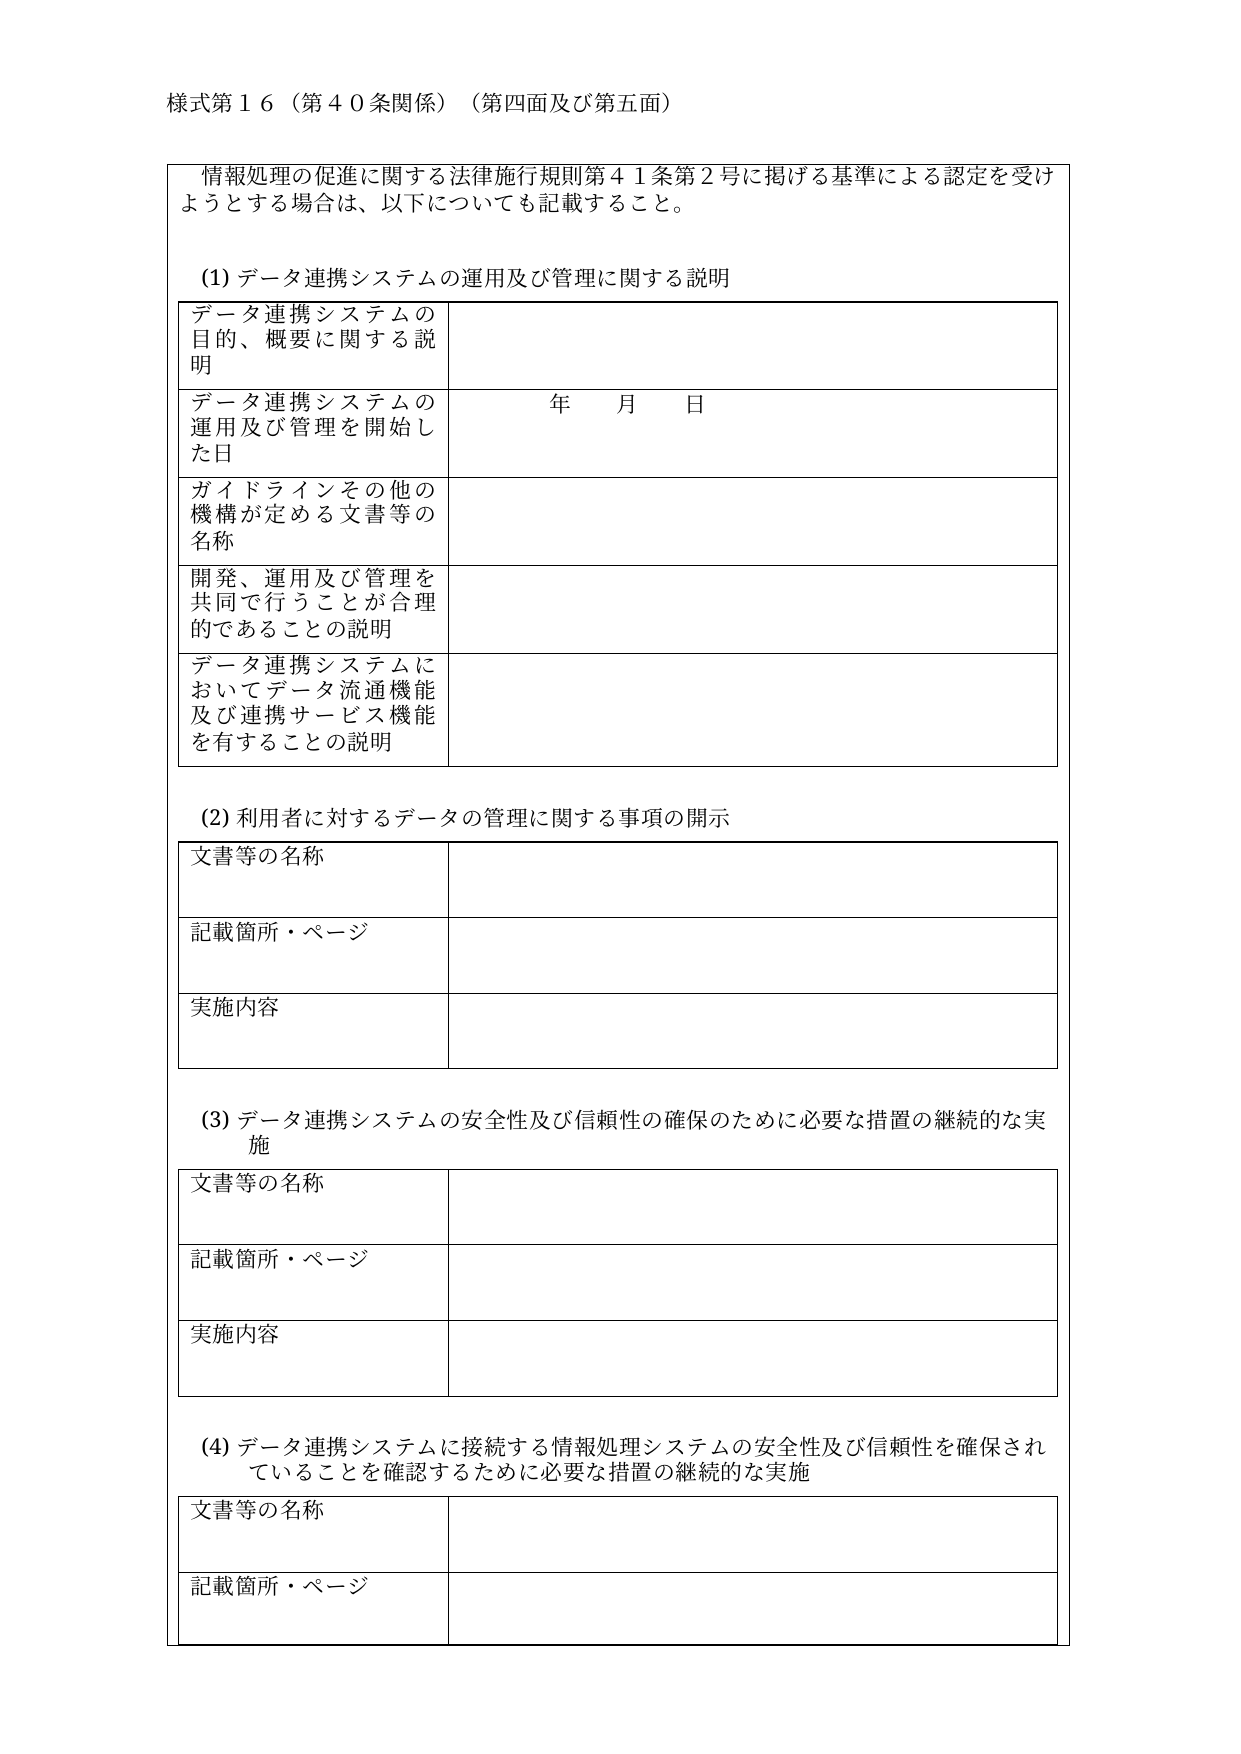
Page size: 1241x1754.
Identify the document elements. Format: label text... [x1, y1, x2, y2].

text 様式第１６（第４０条関係）（第四面及び第五面） [167, 89, 1070, 114]
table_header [168, 165, 1069, 1644]
